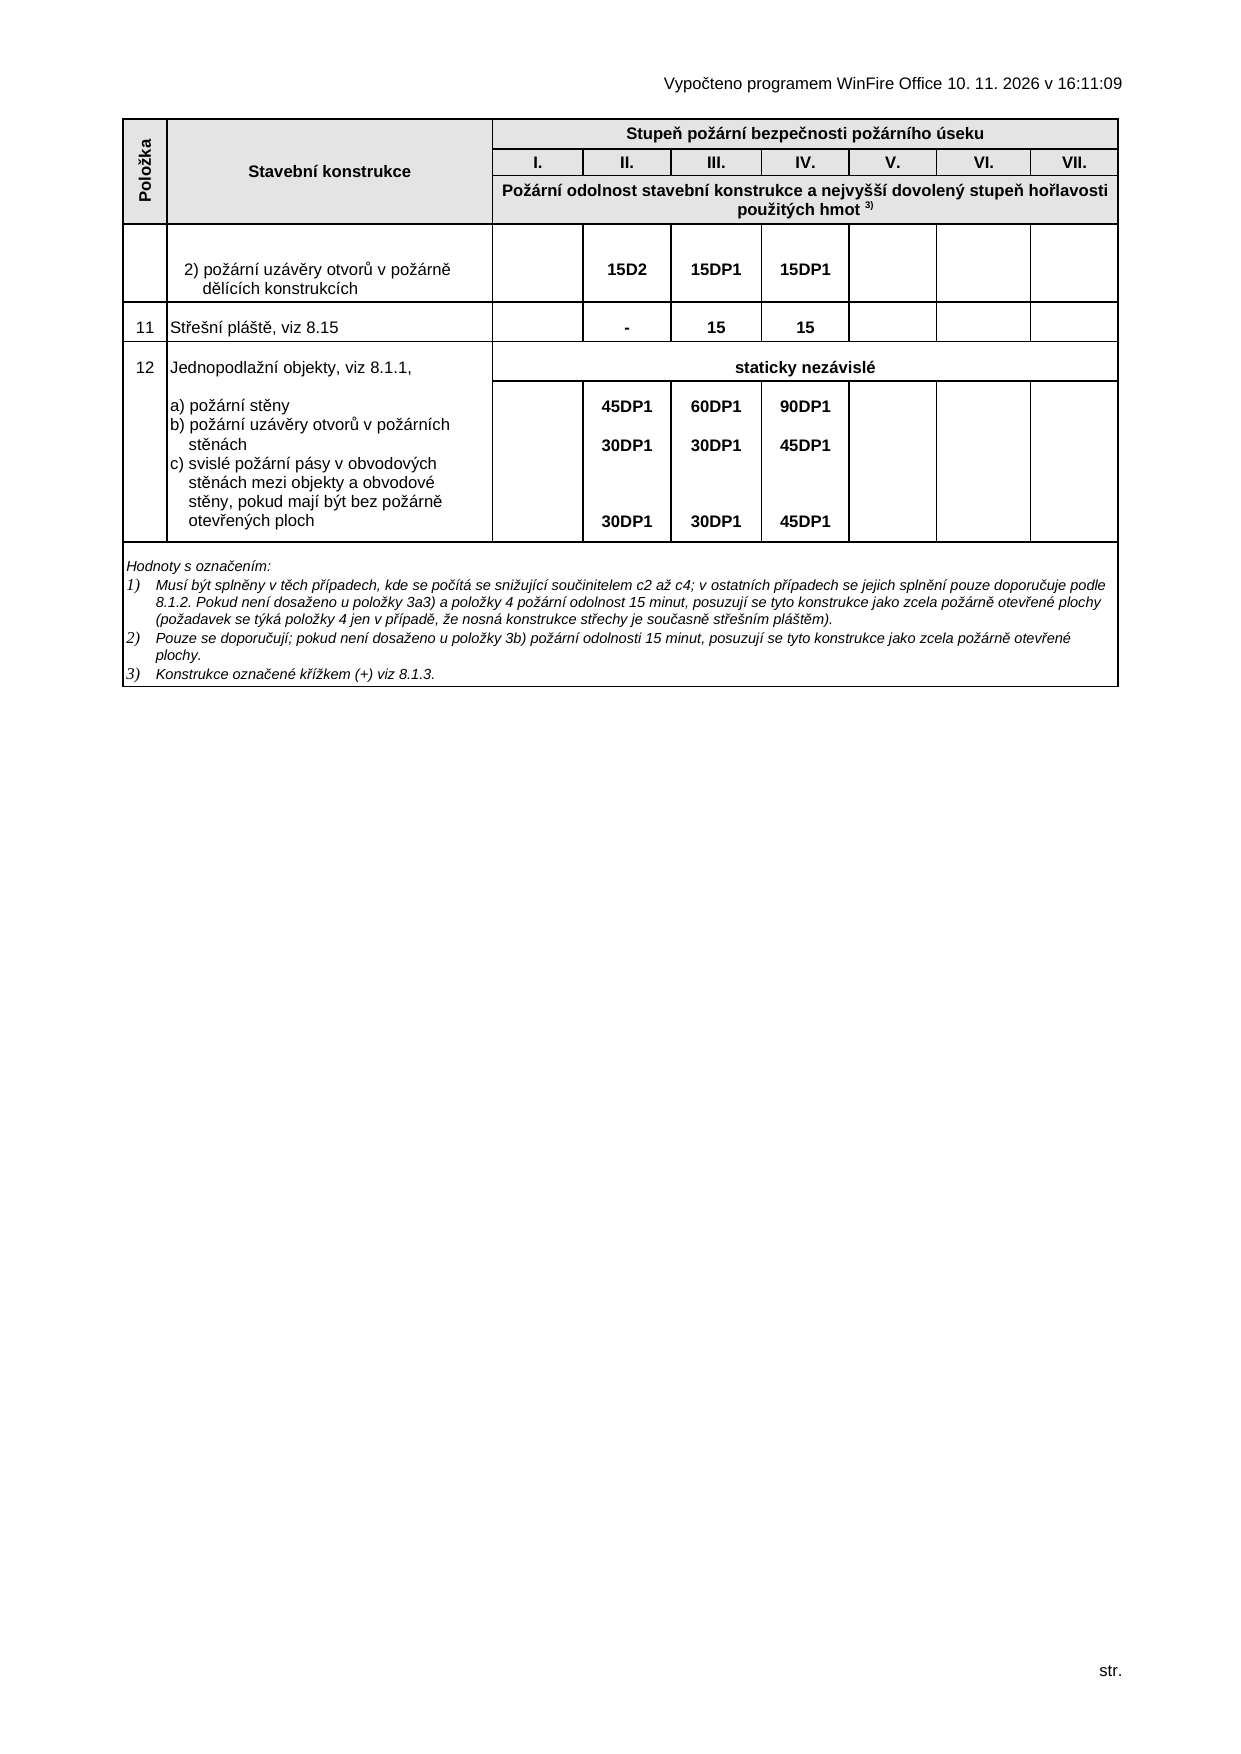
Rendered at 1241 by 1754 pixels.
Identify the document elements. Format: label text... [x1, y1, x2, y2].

table_cell [1031, 225, 1117, 301]
table_cell Střešní pláště, viz 8.15 [168, 303, 492, 341]
table_cell [1031, 382, 1117, 541]
table_cell 90DP1 45DP1 45DP1 [762, 382, 848, 541]
table_header Položka [124, 120, 166, 223]
table_cell V. [850, 150, 936, 175]
table_cell Požární odolnost stavební konstrukce a nejvyšší dovolený stupeň hořlavosti použitých hmot 3) [493, 176, 1117, 223]
table_cell 15 [672, 303, 761, 341]
table_cell 15D2 [584, 225, 670, 301]
table_cell Jednopodlažní objekty, viz 8.1.1, a) požární stěny b) požární uzávěry otvorů v požárních stěnách c) svislé požární pásy v obvodových stěnách mezi objekty a obvodové stěny, pokud mají být bez požárně otevřených ploch [168, 342, 492, 541]
table_cell staticky nezávislé [493, 342, 1117, 380]
table_cell VII. [1031, 150, 1117, 175]
table_cell Hodnoty s označením: Musí být splněny v těch případech, kde se počítá se snižující součinitelem c2 až c4; v ostatních případech se jejich splnění pouze doporučuje podle 8.1.2. Pokud není dosaženo u položky 3a3) a položky 4 požární odolnost 15 minut, posuzují se tyto konstrukce jako zcela požárně otevřené plochy (požadavek se týká položky 4 jen v případě, že nosná konstrukce střechy je současně střešním pláštěm). Pouze se doporučují; pokud není dosaženo u položky 3b) požární odolnosti 15 minut, posuzují se tyto konstrukce jako zcela požárně otevřené plochy. Konstrukce označené křížkem (+) viz 8.1.3. [124, 543, 1117, 686]
table_cell [850, 225, 936, 301]
table_cell I. [493, 150, 582, 175]
table_cell [937, 382, 1030, 541]
table_cell [493, 225, 582, 301]
table_cell [850, 303, 936, 341]
table_cell III. [672, 150, 761, 175]
table_cell 45DP1 30DP1 30DP1 [584, 382, 670, 541]
table_cell II. [584, 150, 670, 175]
table_cell 60DP1 30DP1 30DP1 [672, 382, 761, 541]
table_header Stavební konstrukce [168, 120, 492, 223]
table_cell [493, 303, 582, 341]
table_cell 15DP1 [762, 225, 848, 301]
table_header Stupeň požární bezpečnosti požárního úseku [493, 120, 1117, 148]
table_cell [850, 382, 936, 541]
table_cell 11 [124, 303, 166, 341]
table_cell [937, 225, 1030, 301]
table_cell 15DP1 [672, 225, 761, 301]
table_cell VI. [937, 150, 1030, 175]
table_cell [937, 303, 1030, 341]
table_cell [1031, 303, 1117, 341]
table_cell [493, 382, 582, 541]
table_cell 15 [762, 303, 848, 341]
table_cell - [584, 303, 670, 341]
table_cell IV. [762, 150, 848, 175]
table_cell 12 [124, 342, 166, 541]
